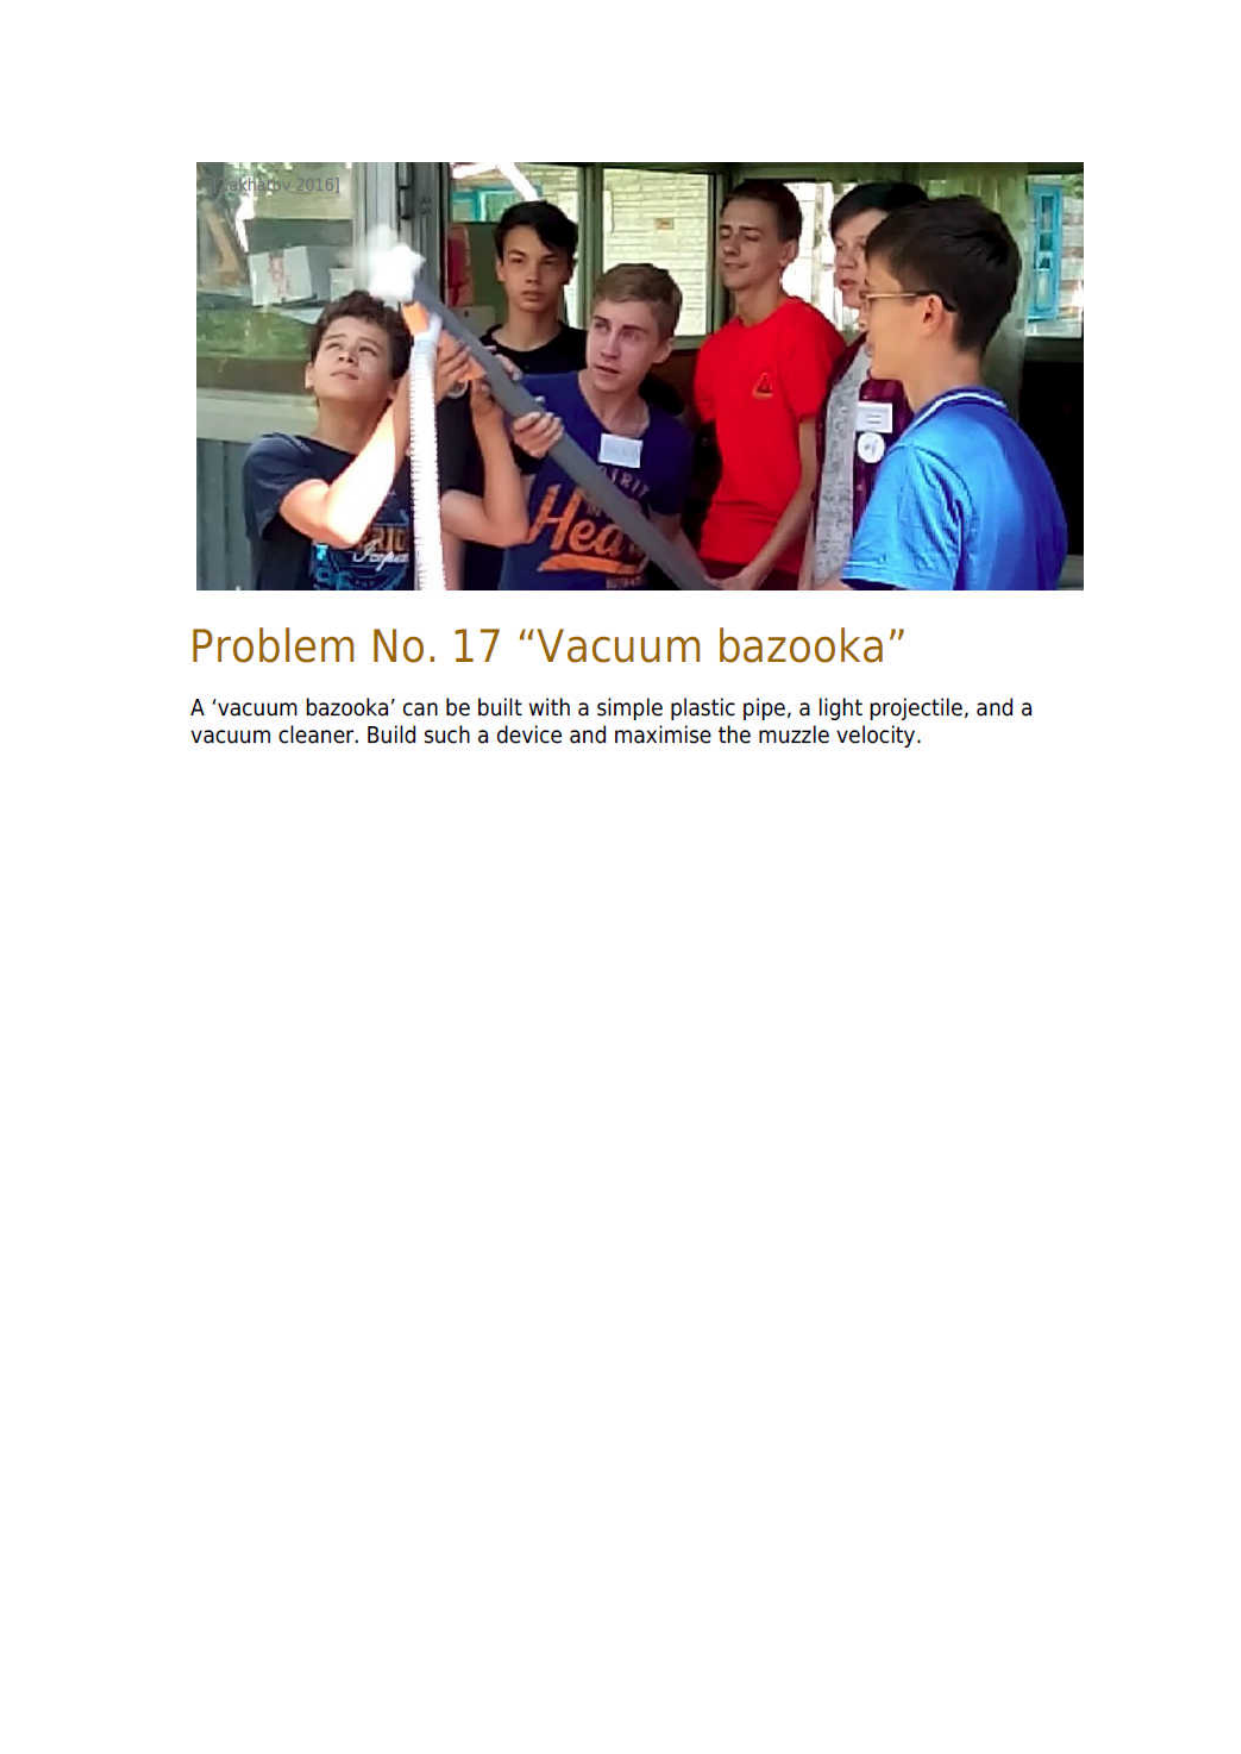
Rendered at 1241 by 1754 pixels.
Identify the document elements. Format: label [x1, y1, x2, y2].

picture [187, 162, 1084, 756]
